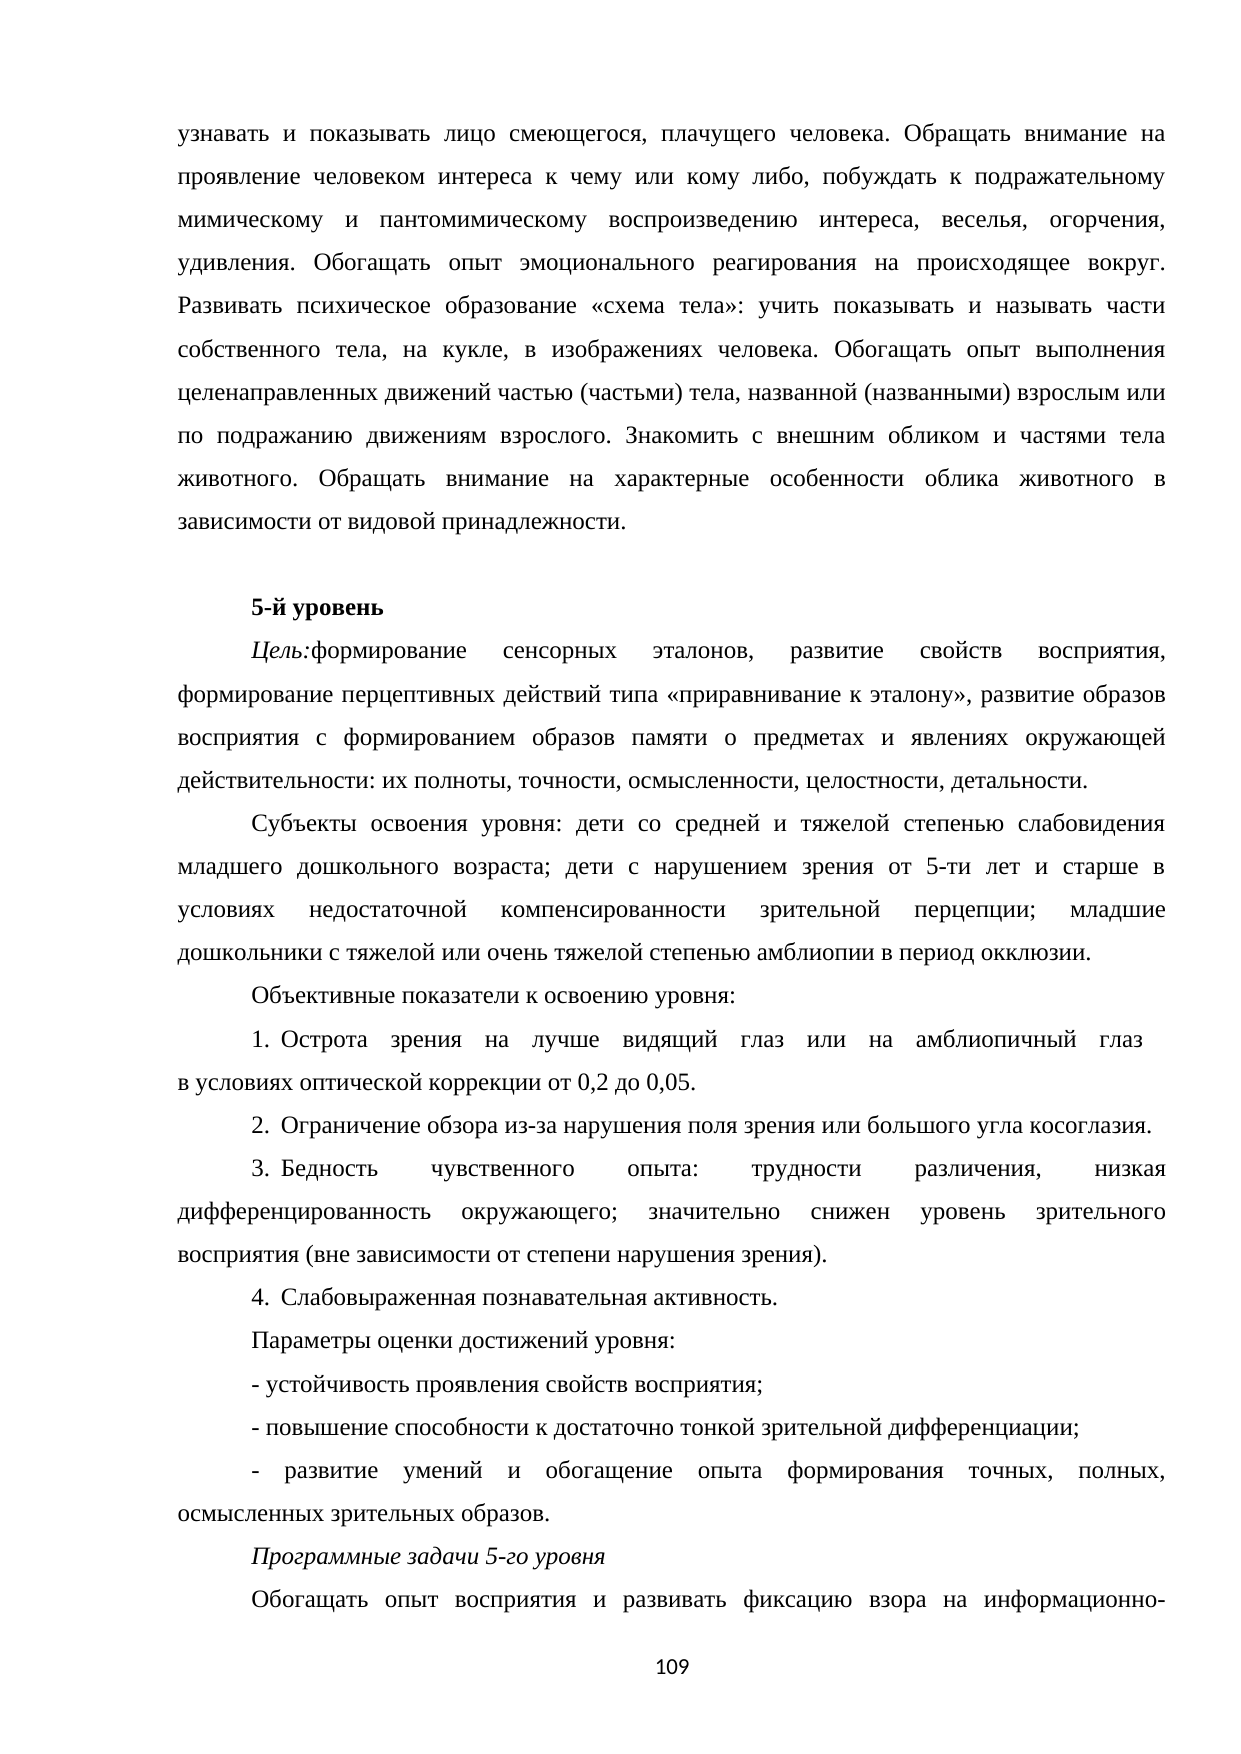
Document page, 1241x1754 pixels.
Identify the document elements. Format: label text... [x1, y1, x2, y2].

text - устойчивость проявления свойств восприятия; [177, 1369, 1167, 1397]
text Субъекты освоения уровня: дети со средней и тяжелой степенью слабовидения младшего дошкольного возраста; дети с нарушением зрения от 5-ти лет и старше в условиях недостаточной компенсированности зрительной перцепции; младшие дошкольники с тяжелой или очень тяжелой степенью амблиопии в период окклюзии. [177, 808, 1167, 966]
text - повышение способности к достаточно тонкой зрительной дифференциации; [177, 1412, 1167, 1441]
text Объективные показатели к освоению уровня: [177, 981, 1167, 1009]
text - развитие умений и обогащение опыта формирования точных, полных, осмысленных зрительных образов. [177, 1455, 1167, 1527]
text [177, 1584, 1167, 1613]
text Программные задачи 5-го уровня [177, 1541, 1167, 1570]
list Слабовыраженная познавательная активность. [177, 1282, 1167, 1311]
list Ограничение обзора из-за нарушения поля зрения или большого угла косоглазия. [177, 1110, 1167, 1139]
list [177, 118, 1167, 535]
text Цель:формирование сенсорных эталонов, развитие свойств восприятия, формирование перцептивных действий типа «приравнивание к эталону», развитие образов восприятия с формированием образов памяти о предметах и явлениях окружающей действительности: их полноты, точности, осмысленности, целостности, детальности. [177, 636, 1167, 794]
text 5-й уровень [177, 592, 1167, 621]
text Параметры оценки достижений уровня: [177, 1326, 1167, 1354]
list Бедность чувственного опыта: трудности различения, низкая дифференцированность окружающего; значительно снижен уровень зрительного восприятия (вне зависимости от степени нарушения зрения). [177, 1153, 1167, 1268]
list Острота зрения на лучше видящий глаз или на амблиопичный глаз в условиях оптической коррекции от 0,2 до 0,05. [177, 1024, 1167, 1096]
